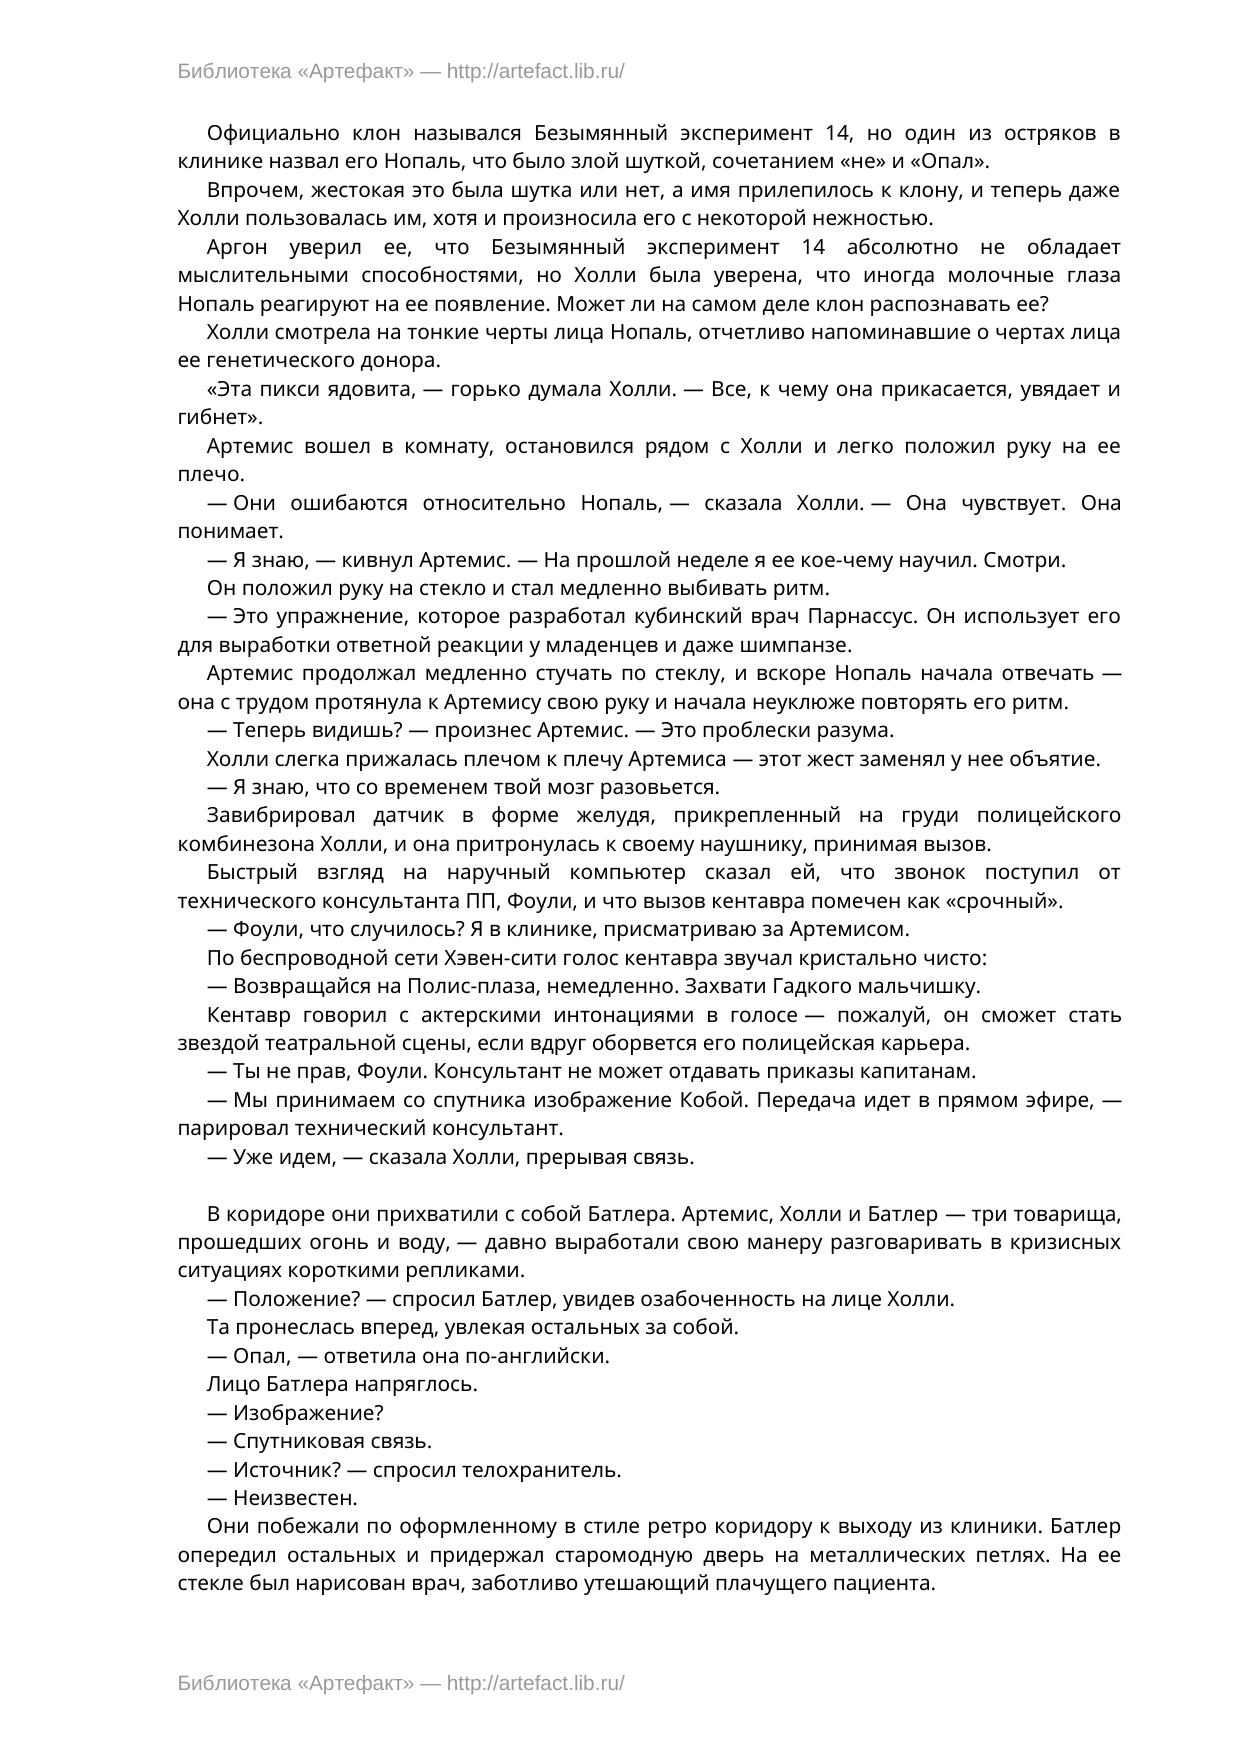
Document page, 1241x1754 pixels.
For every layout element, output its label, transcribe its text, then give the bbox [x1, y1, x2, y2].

text Быстрый взгляд на наручный компьютер сказал ей, что звонок поступил от технического консультанта ПП, Фоули, и что вызов кентавра помечен как «срочный». [177, 857, 1122, 914]
text Впрочем, жестокая это была шутка или нет, а имя прилепилось к клону, и теперь даже Холли пользовалась им, хотя и произносила его с некоторой нежностью. [177, 175, 1122, 232]
text Холли смотрела на тонкие черты лица Нопаль, отчетливо напоминавшие о чертах лица ее генетического донора. [177, 317, 1122, 374]
text — Положение? — спросил Батлер, увидев озабоченность на лице Холли. [177, 1284, 1122, 1312]
text — Неизвестен. [177, 1483, 1122, 1512]
text — Я знаю, что со временем твой мозг разовьется. [177, 772, 1122, 801]
text — Возвращайся на Полис-плаза, немедленно. Захвати Гадкого мальчишку. [177, 971, 1122, 1000]
text — Они ошибаются относительно Нопаль, — сказала Холли. — Она чувствует. Она понимает. [177, 488, 1122, 545]
text В коридоре они прихватили с собой Батлера. Артемис, Холли и Батлер — три товарища, прошедших огонь и воду, — давно выработали свою манеру разговаривать в кризисных ситуациях короткими репликами. [177, 1199, 1122, 1284]
text — Теперь видишь? — произнес Артемис. — Это проблески разума. [177, 715, 1122, 744]
text Лицо Батлера напряглось. [177, 1369, 1122, 1398]
text — Ты не прав, Фоули. Консультант не может отдавать приказы капитанам. [177, 1057, 1122, 1085]
text — Уже идем, — сказала Холли, прерывая связь. [177, 1142, 1122, 1170]
text — Источник? — спросил телохранитель. [177, 1455, 1122, 1483]
text — Изображение? [177, 1398, 1122, 1426]
text — Опал, — ответила она по-английски. [177, 1341, 1122, 1369]
text — Я знаю, — кивнул Артемис. — На прошлой неделе я ее кое-чему научил. Смотри. [177, 545, 1122, 573]
text По беспроводной сети Хэвен-сити голос кентавра звучал кристально чисто: [177, 943, 1122, 971]
text — Спутниковая связь. [177, 1426, 1122, 1455]
text Завибрировал датчик в форме желудя, прикрепленный на груди полицейского комбинезона Холли, и она притронулась к своему наушнику, принимая вызов. [177, 801, 1122, 857]
text Артемис продолжал медленно стучать по стеклу, и вскоре Нопаль начала отвечать — она с трудом протянула к Артемису свою руку и начала неуклюже повторять его ритм. [177, 658, 1122, 715]
text — Фоули, что случилось? Я в клинике, присматриваю за Артемисом. [177, 914, 1122, 943]
text Та пронеслась вперед, увлекая остальных за собой. [177, 1312, 1122, 1341]
text «Эта пикси ядовита, — горько думала Холли. — Все, к чему она прикасается, увядает и гибнет». [177, 374, 1122, 431]
text Артемис вошел в комнату, остановился рядом с Холли и легко положил руку на ее плечо. [177, 431, 1122, 488]
text Аргон уверил ее, что Безымянный эксперимент 14 абсолютно не обладает мыслительными способностями, но Холли была уверена, что иногда молочные глаза Нопаль реагируют на ее появление. Может ли на самом деле клон распознавать ее? [177, 232, 1122, 317]
text Они побежали по оформленному в стиле ретро коридору к выходу из клиники. Батлер опередил остальных и придержал старомодную дверь на металлических петлях. На ее стекле был нарисован врач, заботливо утешающий плачущего пациента. [177, 1512, 1122, 1597]
text Он положил руку на стекло и стал медленно выбивать ритм. [177, 573, 1122, 602]
text Холли слегка прижалась плечом к плечу Артемиса — этот жест заменял у нее объятие. [177, 744, 1122, 772]
text — Мы принимаем со спутника изображение Кобой. Передача идет в прямом эфире, — парировал технический консультант. [177, 1085, 1122, 1142]
text Официально клон назывался Безымянный эксперимент 14, но один из остряков в клинике назвал его Нопаль, что было злой шуткой, сочетанием «не» и «Опал». [177, 118, 1122, 175]
text — Это упражнение, которое разработал кубинский врач Парнассус. Он использует его для выработки ответной реакции у младенцев и даже шимпанзе. [177, 602, 1122, 658]
text Кентавр говорил с актерскими интонациями в голосе — пожалуй, он сможет стать звездой театральной сцены, если вдруг оборвется его полицейская карьера. [177, 1000, 1122, 1057]
